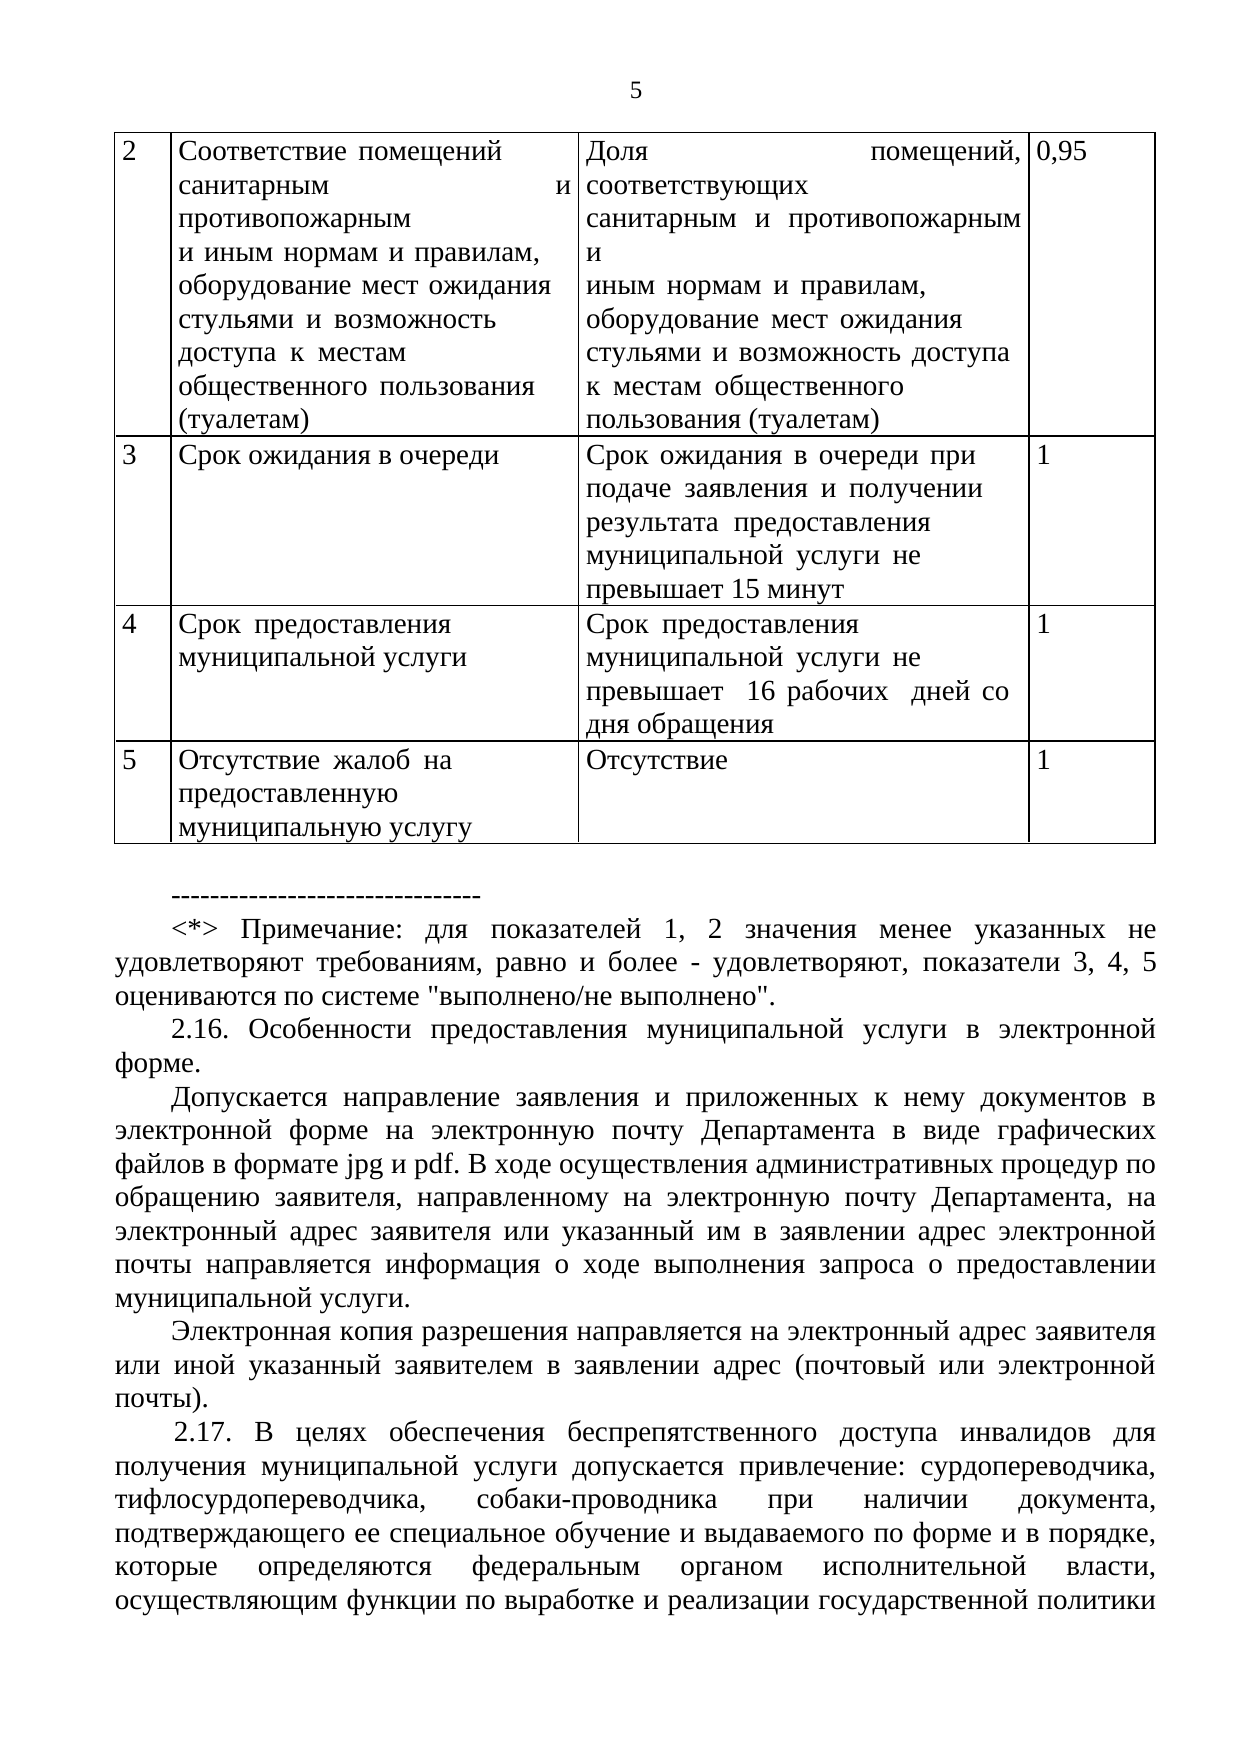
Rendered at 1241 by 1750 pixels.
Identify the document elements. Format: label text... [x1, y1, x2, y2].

table_cell Срок ожидания в очереди при подаче заявления и получении результата предоставления муниципальной услуги не превышает 15 минут [579, 437, 1028, 604]
table_cell 1 [1030, 606, 1154, 740]
table_cell 1 [1030, 742, 1154, 842]
table_cell 4 [115, 606, 170, 740]
table_cell Срок предоставления муниципальной услуги [172, 606, 578, 740]
text 2.16. Особенности предоставления муниципальной услуги в электронной форме. [114, 1012, 1157, 1079]
table_cell 1 [1030, 437, 1154, 604]
table_cell Соответствие помещений санитарным и противопожарным и иным нормам и правилам, оборудование мест ожидания стульями и возможность доступа к местам общественного пользования (туалетам) [172, 133, 578, 435]
table_cell 0,95 [1030, 133, 1154, 435]
table_cell Доля помещений, соответствующих санитарным и противопожарным и иным нормам и правилам, оборудование мест ожидания стульями и возможность доступа к местам общественного пользования (туалетам) [579, 133, 1028, 435]
table_cell Отсутствие [579, 742, 1028, 842]
table_cell 3 [115, 436, 170, 604]
table_cell Отсутствие жалоб на предоставленную муниципальную услугу [172, 742, 578, 842]
text Электронная копия разрешения направляется на электронный адрес заявителя или иной указанный заявителем в заявлении адрес (почтовый или электронной почты). [114, 1313, 1157, 1414]
text -------------------------------- [114, 877, 1157, 911]
text <*> Примечание: для показателей 1, 2 значения менее указанных не удовлетворяют требованиям, равно и более - удовлетворяют, показатели 3, 4, 5 оцениваются по системе "выполнено/не выполнено". [114, 911, 1157, 1012]
text Допускается направление заявления и приложенных к нему документов в электронной форме на электронную почту Департамента в виде графических файлов в формате jpg и pdf. В ходе осуществления административных процедур по обращению заявителя, направленному на электронную почту Департамента, на электронный адрес заявителя или указанный им в заявлении адрес электронной почты направляется информация о ходе выполнения запроса о предоставлении муниципальной услуги. [114, 1079, 1157, 1313]
table_cell 5 [115, 741, 170, 842]
table_cell 2 [115, 133, 170, 435]
table_cell Срок ожидания в очереди [172, 437, 578, 604]
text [114, 1414, 1157, 1615]
table_cell Срок предоставления муниципальной услуги не превышает 16 рабочих дней со дня обращения [579, 606, 1028, 740]
